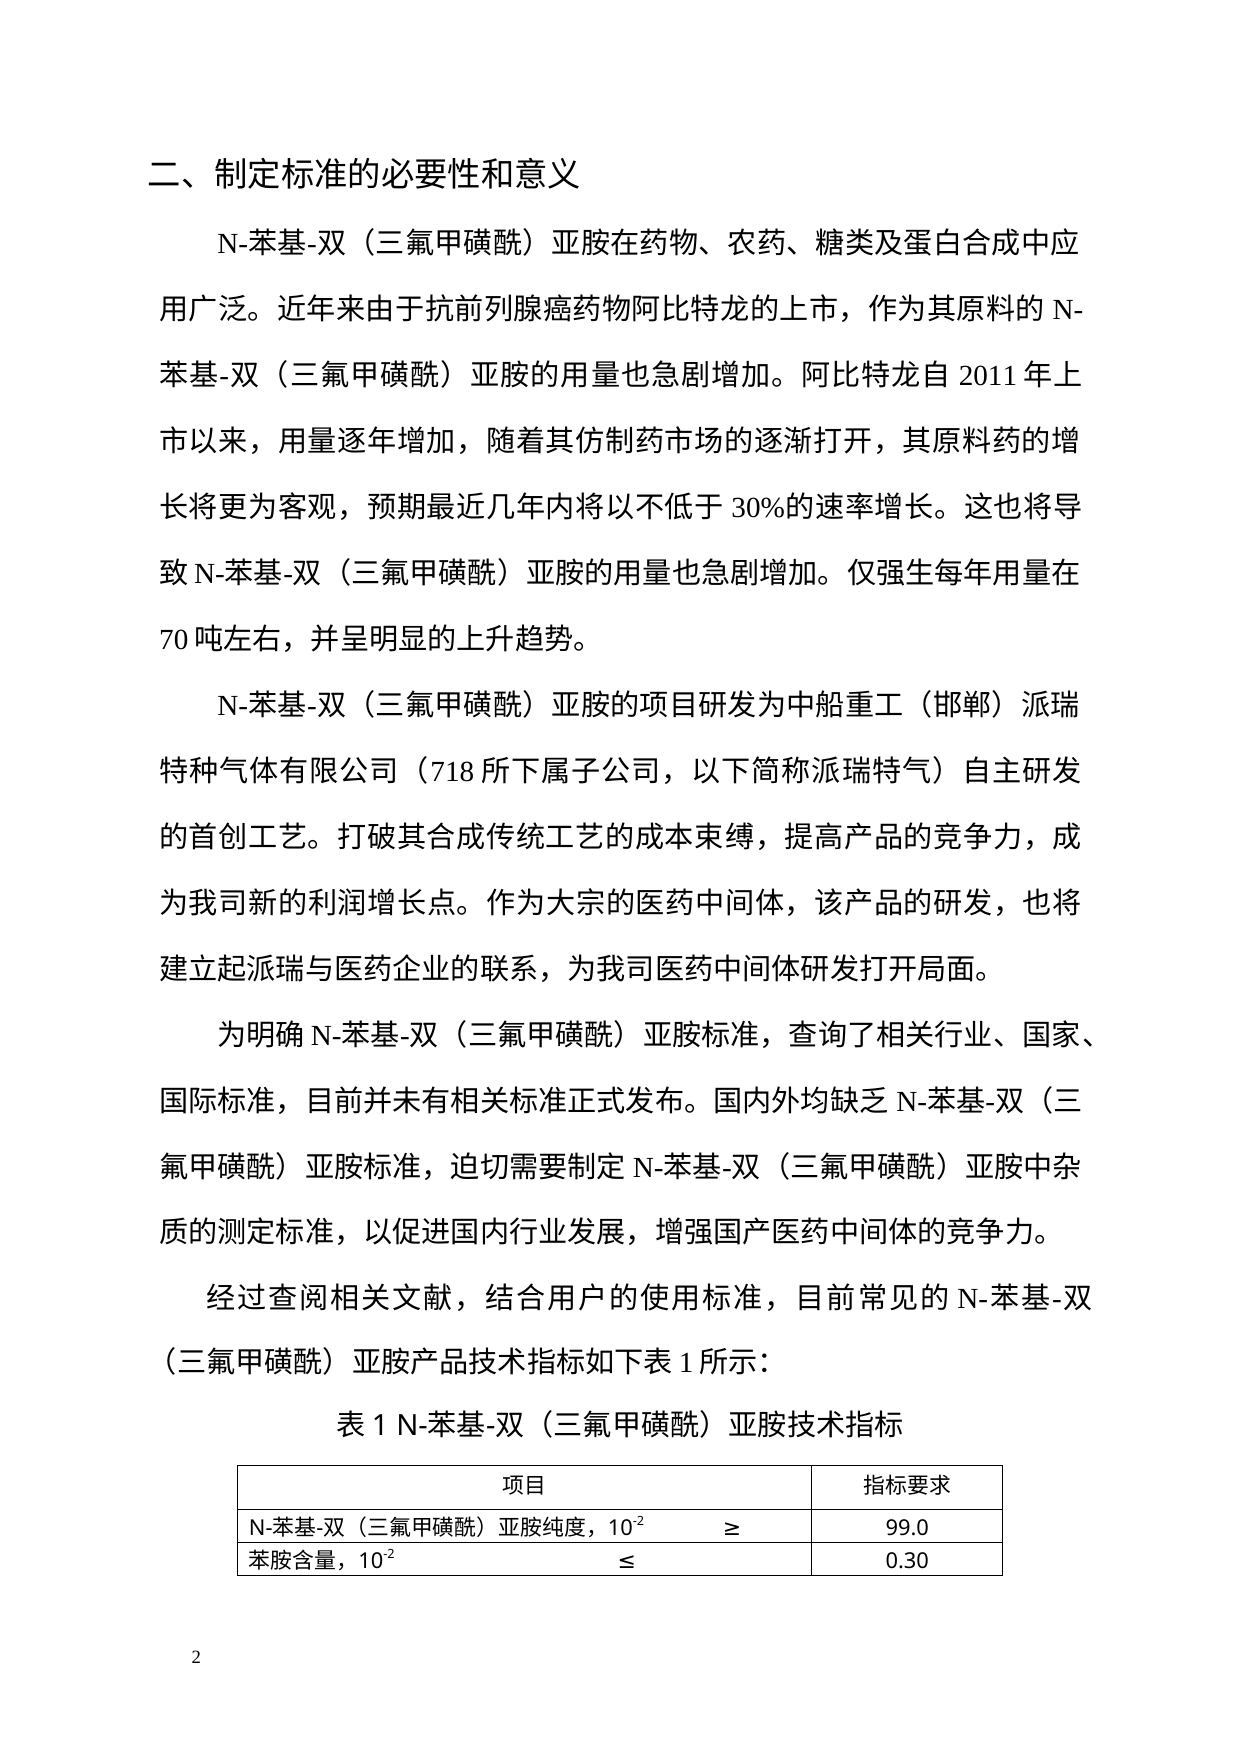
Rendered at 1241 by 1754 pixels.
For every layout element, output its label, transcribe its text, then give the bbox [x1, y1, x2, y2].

text 表1 N-苯基-双（三氟甲磺酰）亚胺技术指标 [148, 1402, 1092, 1444]
text N-苯基-双（三氟甲磺酰）亚胺在药物、农药、糖类及蛋白合成中应用广泛。近年来由于抗前列腺癌药物阿比特龙的上市，作为其原料的N-苯基-双（三氟甲磺酰）亚胺的用量也急剧增加。阿比特龙自2011年上市以来，用量逐年增加，随着其仿制药市场的逐渐打开，其原料药的增长将更为客观，预期最近几年内将以不低于30%的速率增长。这也将导致N-苯基-双（三氟甲磺酰）亚胺的用量也急剧增加。仅强生每年用量在70吨左右，并呈明显的上升趋势。 [159, 220, 1083, 658]
text 二、制定标准的必要性和意义 [148, 148, 1092, 196]
table_header 项目 [238, 1466, 811, 1508]
table_cell 99.0 [812, 1510, 1002, 1542]
text 为明确N-苯基-双（三氟甲磺酰）亚胺标准，查询了相关行业、国家、国际标准，目前并未有相关标准正式发布。国内外均缺乏N-苯基-双（三氟甲磺酰）亚胺标准，迫切需要制定N-苯基-双（三氟甲磺酰）亚胺中杂质的测定标准，以促进国内行业发展，增强国产医药中间体的竞争力。 [159, 1011, 1083, 1251]
table_cell 0.30 [812, 1543, 1002, 1575]
table_cell N-苯基-双（三氟甲磺酰）亚胺纯度，10-2 ≥ [238, 1510, 811, 1542]
table_header 指标要求 [812, 1466, 1002, 1508]
text N-苯基-双（三氟甲磺酰）亚胺的项目研发为中船重工（邯郸）派瑞特种气体有限公司（718所下属子公司，以下简称派瑞特气）自主研发的首创工艺。打破其合成传统工艺的成本束缚，提高产品的竞争力，成为我司新的利润增长点。作为大宗的医药中间体，该产品的研发，也将建立起派瑞与医药企业的联系，为我司医药中间体研发打开局面。 [159, 682, 1083, 988]
text 经过查阅相关文献，结合用户的使用标准，目前常见的N-苯基-双（三氟甲磺酰）亚胺产品技术指标如下表1所示： [148, 1275, 1092, 1381]
table_cell 苯胺含量，10-2 ≤ [238, 1543, 811, 1575]
